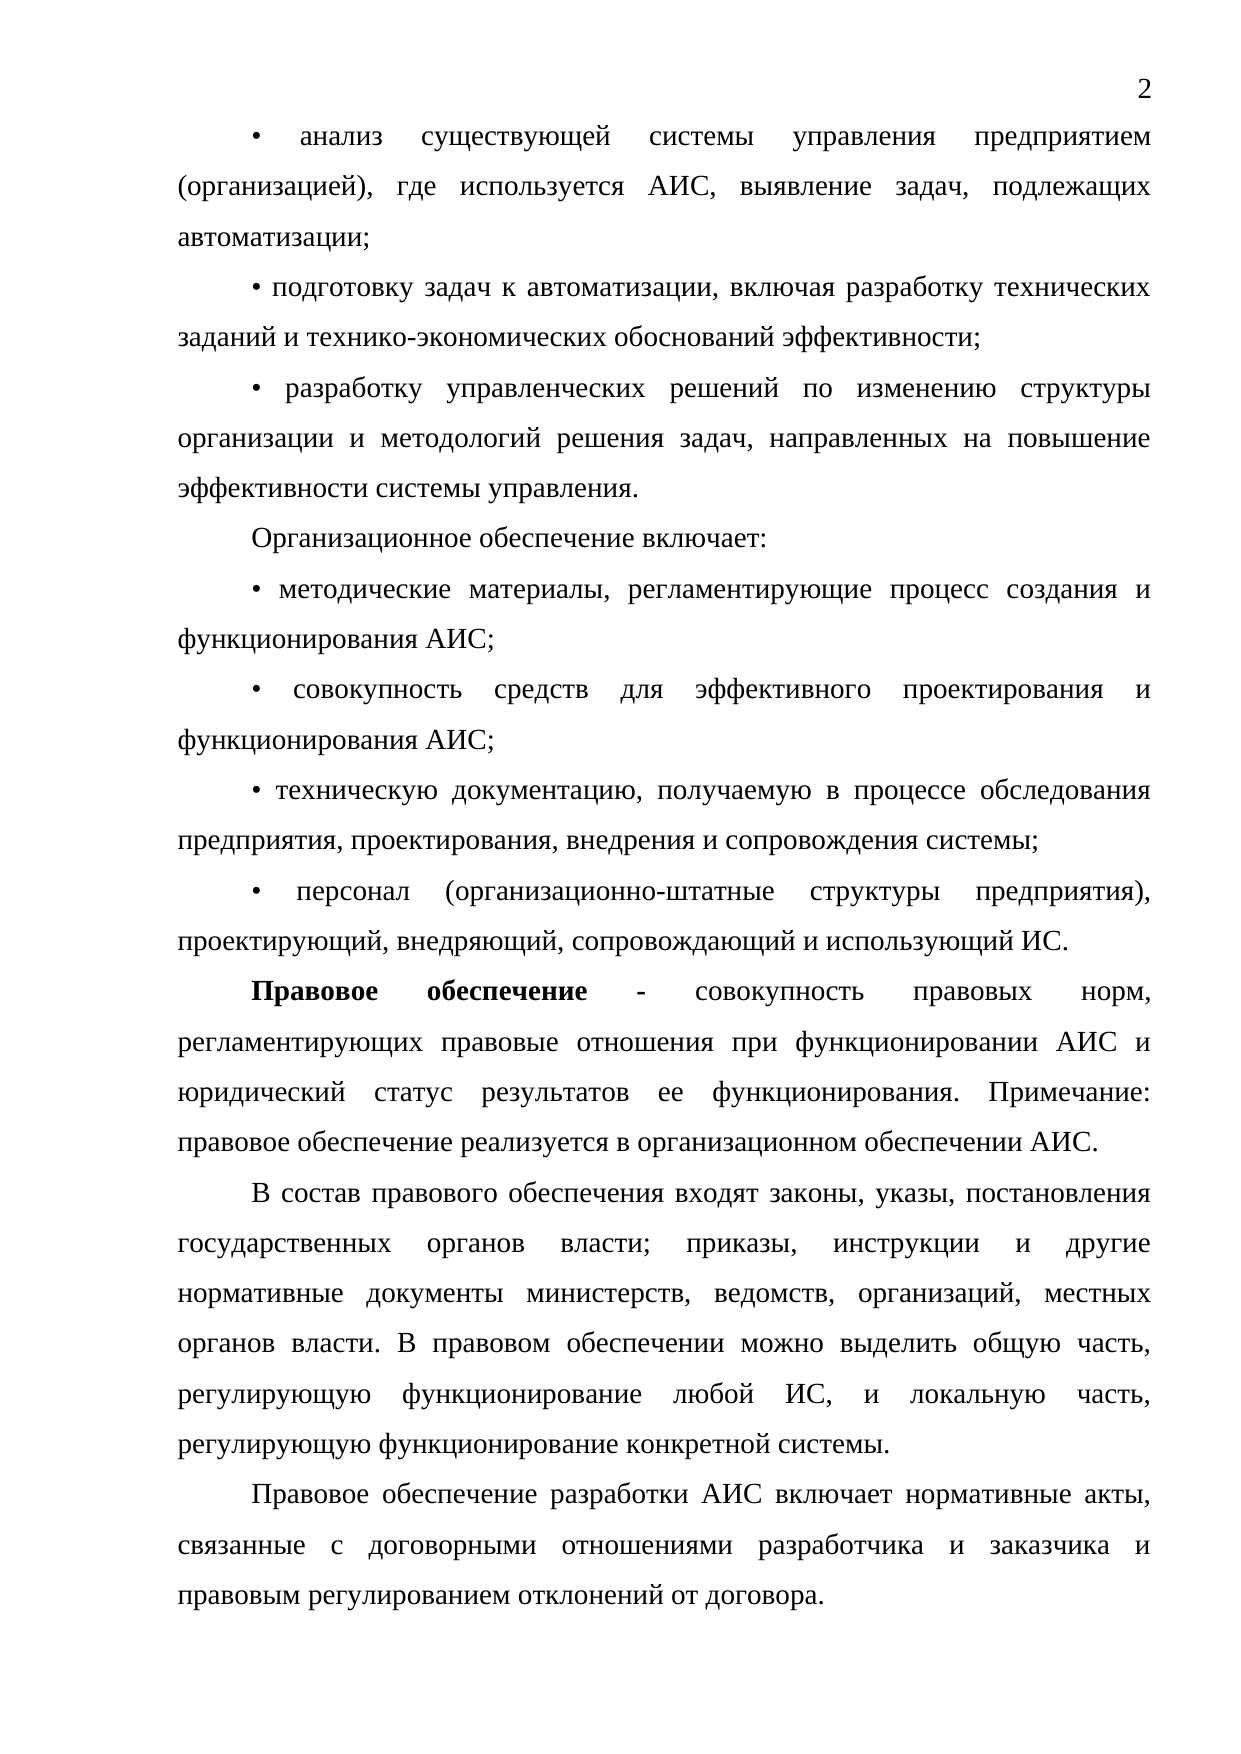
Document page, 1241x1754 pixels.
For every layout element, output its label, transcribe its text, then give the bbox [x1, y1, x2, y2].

text • персонал (организационно-штатные структуры предприятия), проектирующий, внедряющий, сопровождающий и использующий ИС. [177, 873, 1152, 957]
text Правовое обеспечение - совокупность правовых норм, регламентирующих правовые отношения при функционировании АИС и юридический статус результатов ее функционирования. Примечание: правовое обеспечение реализуется в организационном обеспечении АИС. [177, 973, 1152, 1158]
text • техническую документацию, получаемую в процессе обследования предприятия, проектирования, внедрения и сопровождения системы; [177, 772, 1152, 856]
text • разработку управленческих решений по изменению структуры организации и методологий решения задач, направленных на повышение эффективности системы управления. [177, 370, 1152, 504]
text • совокупность средств для эффективного проектирования и функционирования АИС; [177, 672, 1152, 755]
text • методические материалы, регламентирующие процесс создания и функционирования АИС; [177, 571, 1152, 655]
text Правовое обеспечение разработки АИС включает нормативные акты, связанные с договорными отношениями разработчика и заказчика и правовым регулированием отклонений от договора. [177, 1477, 1152, 1611]
text • подготовку задач к автоматизации, включая разработку технических заданий и технико-экономических обоснований эффективности; [177, 269, 1152, 353]
text • анализ существующей системы управления предприятием (организацией), где используется АИС, выявление задач, подлежащих автоматизации; [177, 118, 1152, 252]
text В состав правового обеспечения входят законы, указы, постановления государственных органов власти; приказы, инструкции и другие нормативные документы министерств, ведомств, организаций, местных органов власти. В правовом обеспечении можно выделить общую часть, регулирующую функционирование любой ИС, и локальную часть, регулирующую функционирование конкретной системы. [177, 1175, 1152, 1460]
text Организационное обеспечение включает: [177, 521, 1152, 554]
